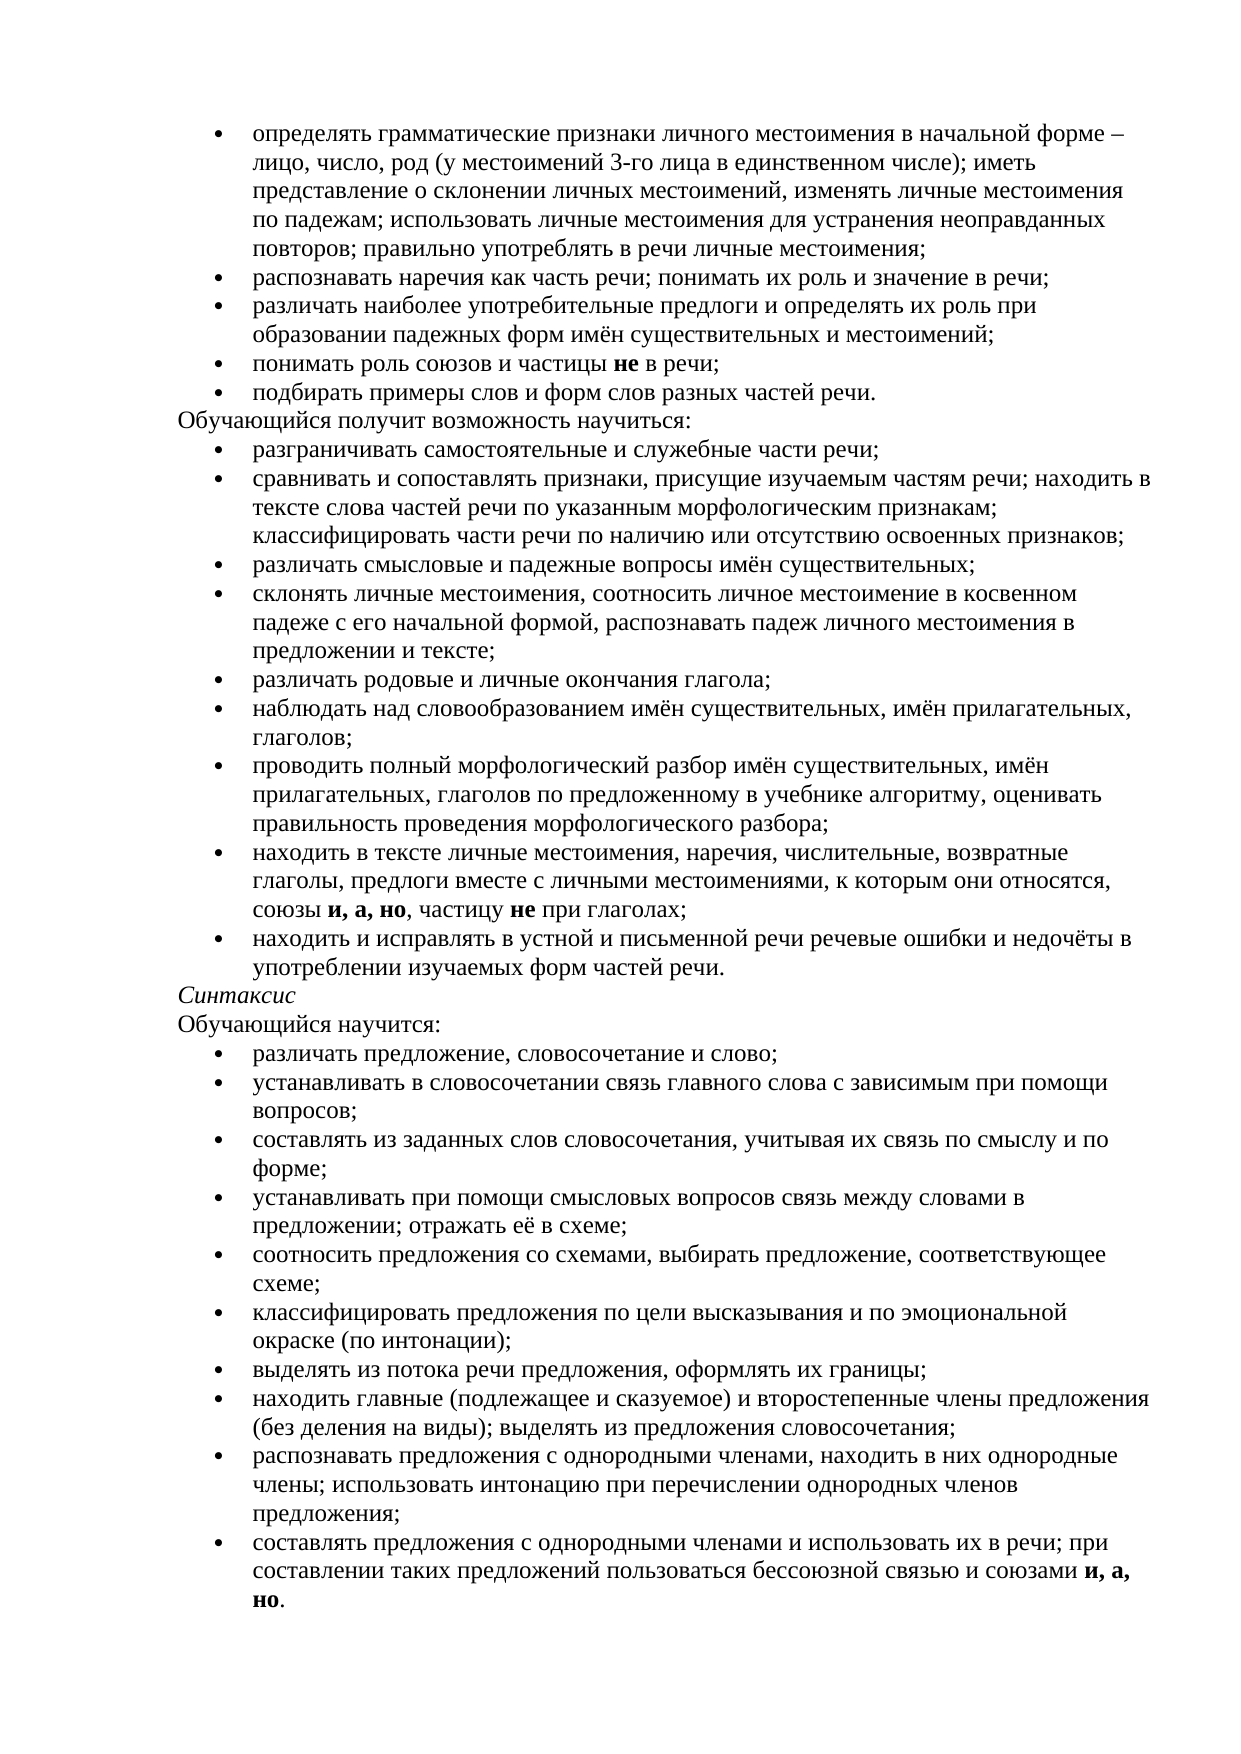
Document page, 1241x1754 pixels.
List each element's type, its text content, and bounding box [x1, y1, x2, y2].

list наблюдать над словообразованием имён существительных, имён прилагательных, глаголов; [215, 693, 1152, 751]
list устанавливать при помощи смысловых вопросов связь между словами в предложении; отражать её в схеме; [215, 1182, 1152, 1239]
list находить в тексте личные местоимения, наречия, числительные, возвратные глаголы, предлоги вместе с личными местоимениями, к которым они относятся, союзы и, а, но, частицу не при глаголах; [215, 837, 1152, 923]
list проводить полный морфологический разбор имён существительных, имён прилагательных, глаголов по предложенному в учебнике алгоритму, оценивать правильность проведения морфологического разбора; [215, 751, 1152, 837]
list различать наиболее употребительные предлоги и определять их роль при образовании падежных форм имён существительных и местоимений; [215, 291, 1152, 348]
list распознавать предложения с однородными членами, находить в них однородные члены; использовать интонацию при перечислении однородных членов предложения; [215, 1441, 1152, 1527]
list находить и исправлять в устной и письменной речи речевые ошибки и недочёты в употреблении изучаемых форм частей речи. [215, 923, 1152, 981]
list соотносить предложения со схемами, выбирать предложение, соответствующее схеме; [215, 1239, 1152, 1297]
list склонять личные местоимения, соотносить личное местоимение в косвенном падеже с его начальной формой, распознавать падеж личного местоимения в предложении и тексте; [215, 578, 1152, 664]
text Обучающийся получит возможность научиться: [177, 406, 1152, 434]
list составлять предложения с однородными членами и использовать их в речи; при составлении таких предложений пользоваться бессоюзной связью и союзами и, а, но. [215, 1527, 1152, 1613]
text Обучающийся научится: [177, 1009, 1152, 1038]
list разграничивать самостоятельные и служебные части речи; [215, 434, 1152, 463]
list определять грамматические признаки личного местоимения в начальной форме – лицо, число, род (у местоимений 3-го лица в единственном числе); иметь представление о склонении личных местоимений, изменять личные местоимения по падежам; использовать личные местоимения для устранения неоправданных повторов; правильно употреблять в речи личные местоимения; [215, 118, 1152, 262]
list сравнивать и сопоставлять признаки, присущие изучаемым частям речи; находить в тексте слова частей речи по указанным морфологическим признакам; классифицировать части речи по наличию или отсутствию освоенных признаков; [215, 463, 1152, 549]
list распознавать наречия как часть речи; понимать их роль и значение в речи; [215, 262, 1152, 291]
list различать предложение, словосочетание и слово; [215, 1038, 1152, 1067]
list подбирать примеры слов и форм слов разных частей речи. [215, 377, 1152, 406]
list находить главные (подлежащее и сказуемое) и второстепенные члены предложения (без деления на виды); выделять из предложения словосочетания; [215, 1383, 1152, 1441]
list различать смысловые и падежные вопросы имён существительных; [215, 549, 1152, 578]
list различать родовые и личные окончания глагола; [215, 664, 1152, 693]
list классифицировать предложения по цели высказывания и по эмоциональной окраске (по интонации); [215, 1297, 1152, 1354]
list устанавливать в словосочетании связь главного слова с зависимым при помощи вопросов; [215, 1067, 1152, 1124]
text Синтаксис [177, 981, 1152, 1009]
list выделять из потока речи предложения, оформлять их границы; [215, 1354, 1152, 1383]
list составлять из заданных слов словосочетания, учитывая их связь по смыслу и по форме; [215, 1124, 1152, 1182]
list понимать роль союзов и частицы не в речи; [215, 348, 1152, 377]
